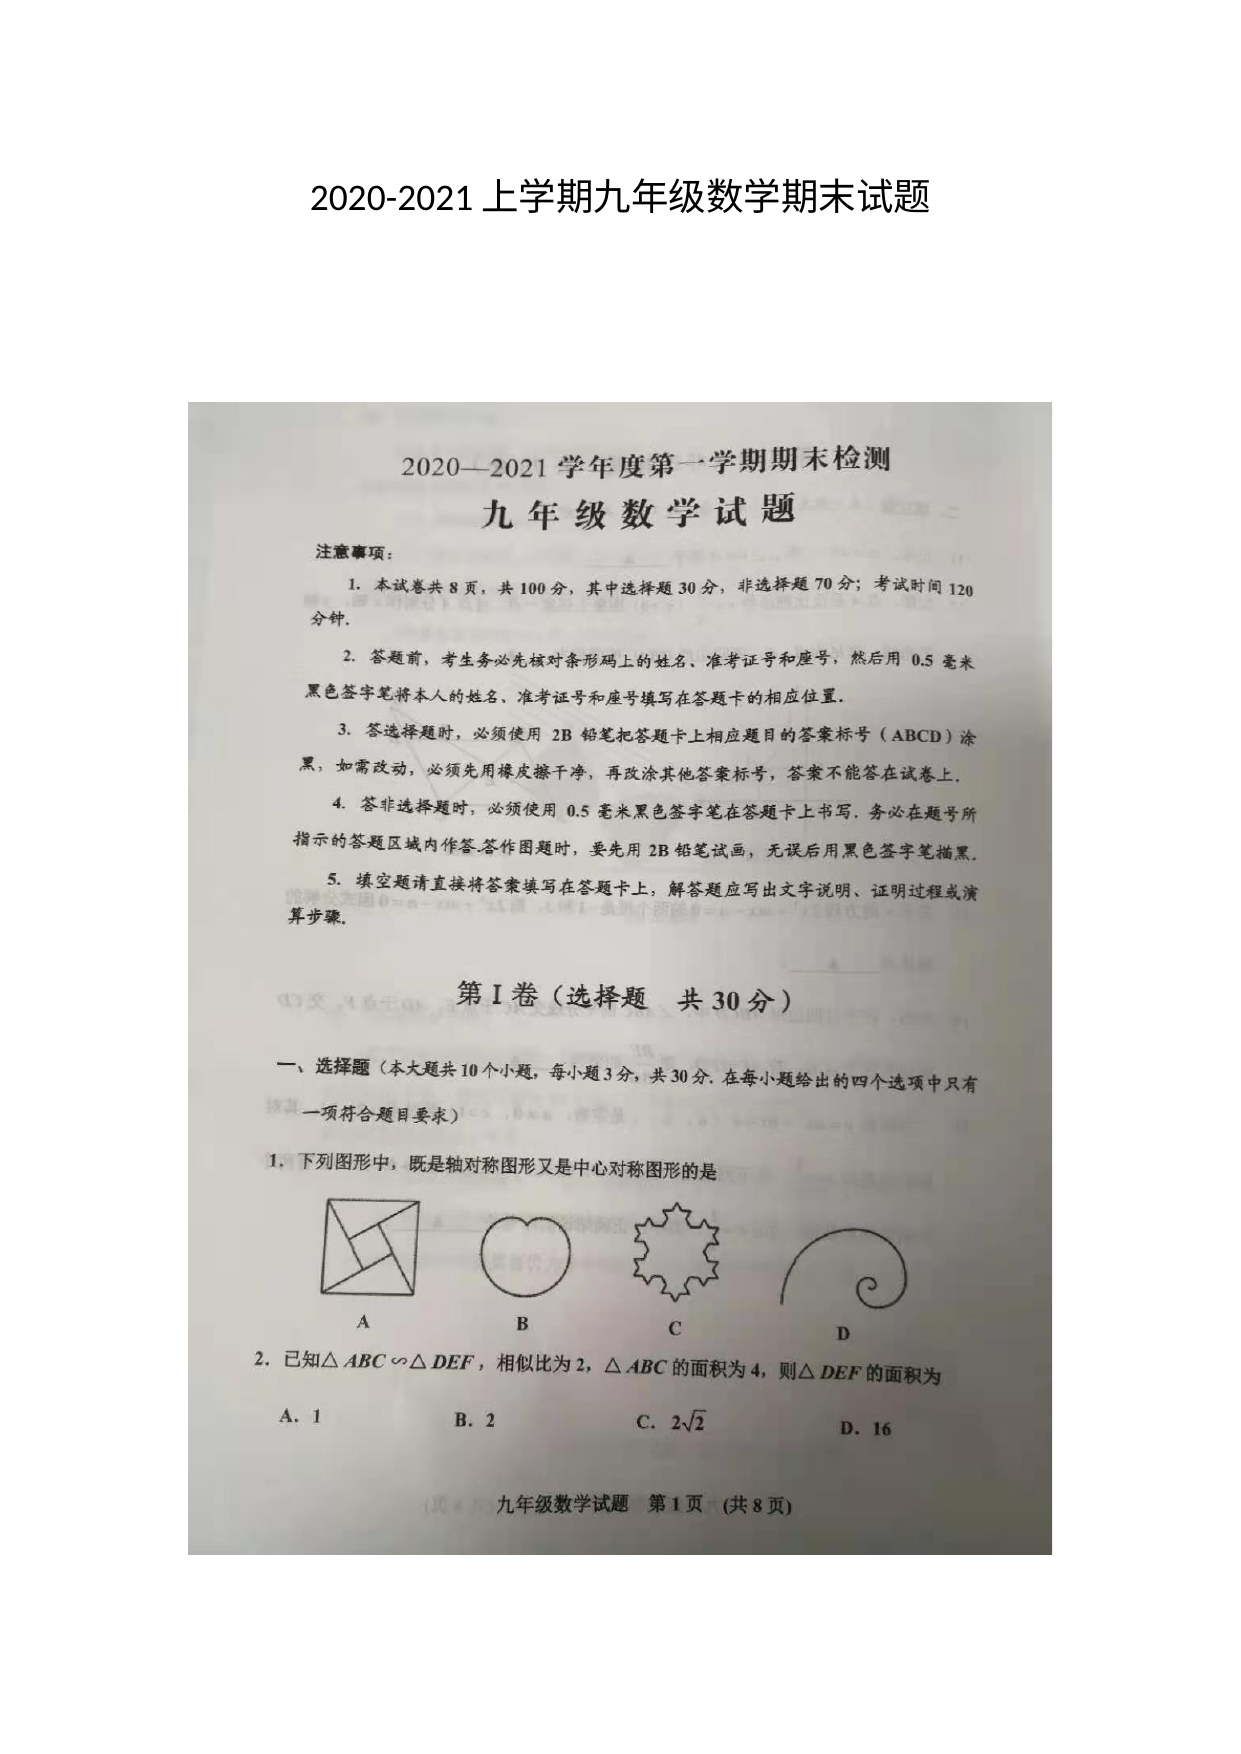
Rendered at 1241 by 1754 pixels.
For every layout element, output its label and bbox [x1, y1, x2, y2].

text [187, 162, 1053, 1572]
picture [188, 402, 1053, 1555]
